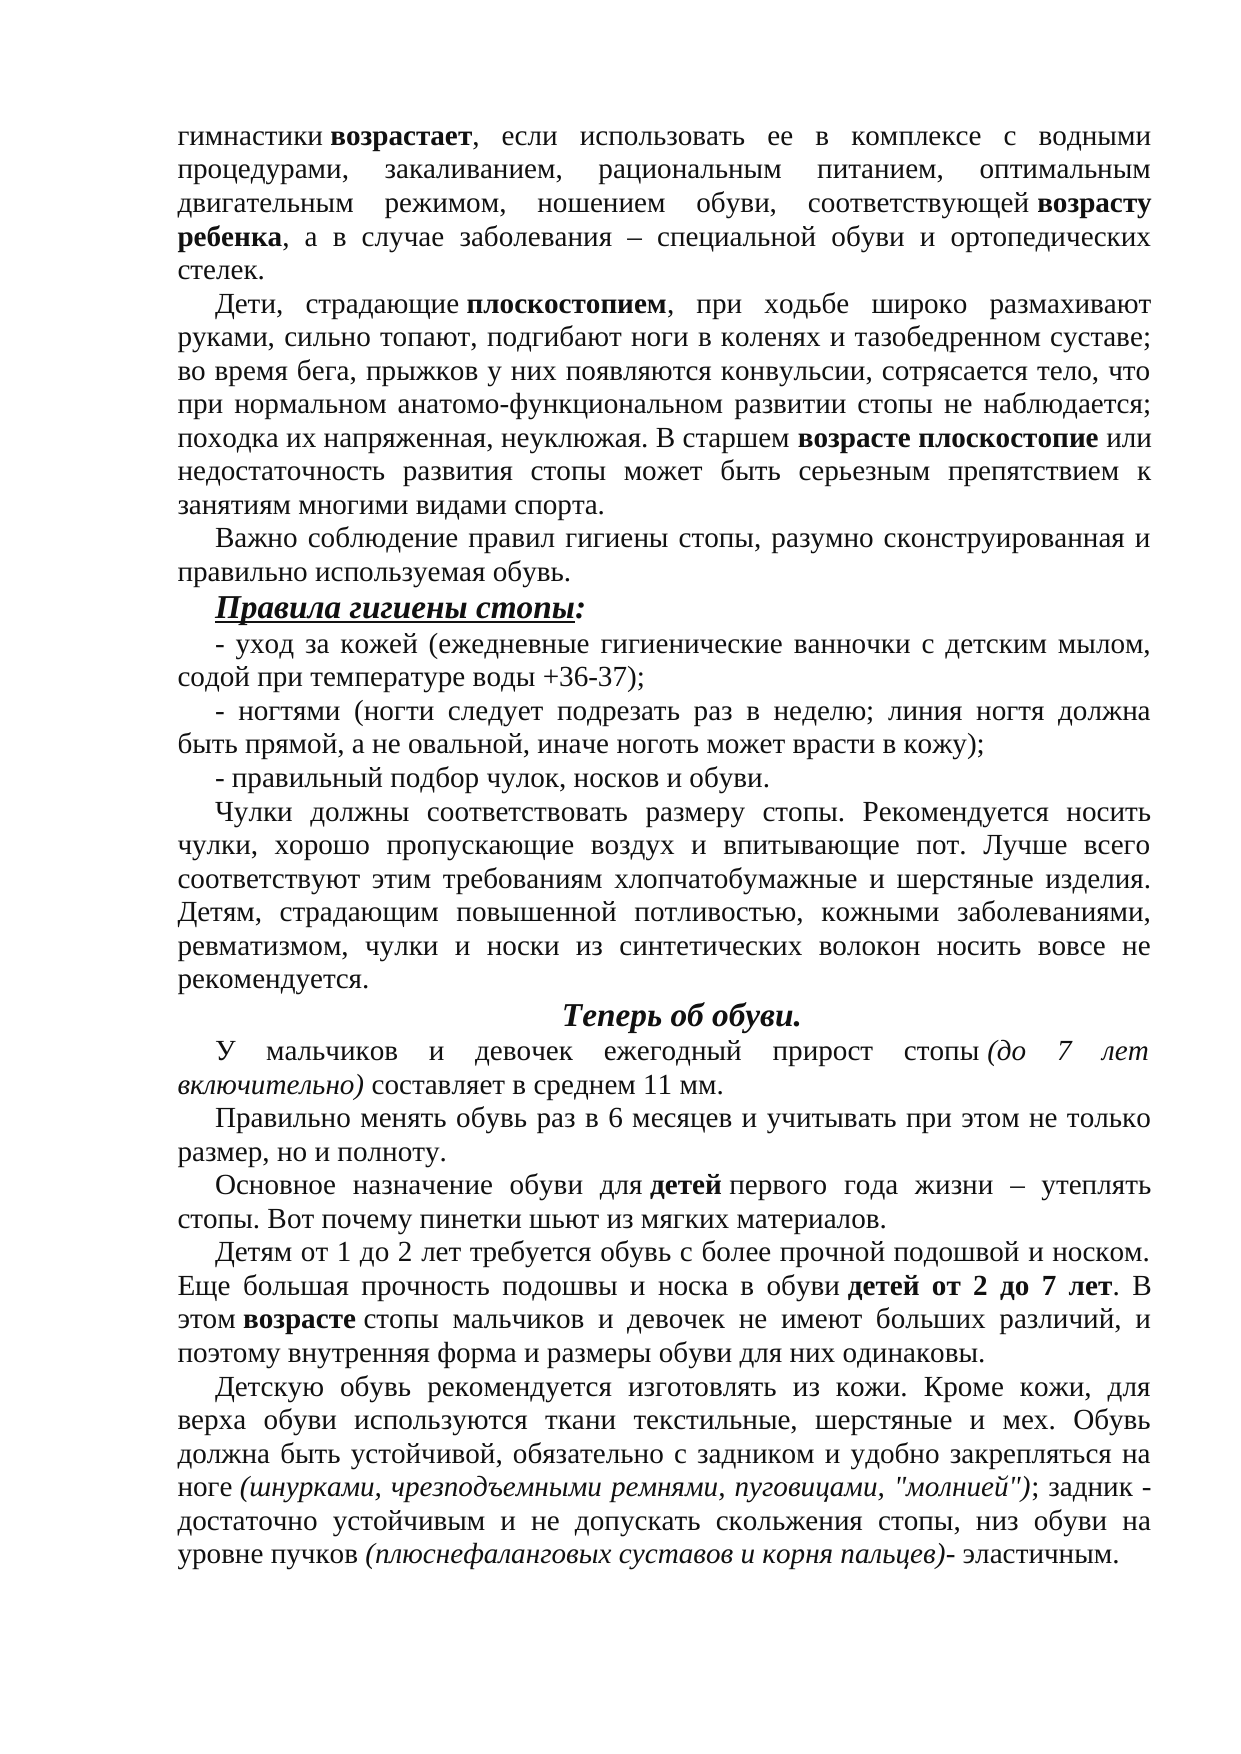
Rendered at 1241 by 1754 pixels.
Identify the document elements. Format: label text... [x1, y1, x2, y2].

text Основное назначение обуви для детей первого года жизни – утеплять стопы. Вот почему пинетки шьют из мягких материалов. [177, 1167, 1152, 1234]
text - правильный подбор чулок, носков и обуви. [177, 760, 1152, 794]
text Детскую обувь рекомендуется изготовлять из кожи. Кроме кожи, для верха обуви используются ткани текстильные, шерстяные и мех. Обувь должна быть устойчивой, обязательно с задником и удобно закрепляться на ноге (шнурками, чрезподъемными ремнями, пуговицами, "молнией"); задник - достаточно устойчивым и не допускать скольжения стопы, низ обуви на уровне пучков (плюснефаланговых суставов и корня пальцев)- эластичным. [177, 1369, 1152, 1570]
text У мальчиков и девочек ежегодный прирост стопы (до 7 лет включительно) составляет в среднем 11 мм. [177, 1033, 1152, 1100]
text Детям от 1 до 2 лет требуется обувь с более прочной подошвой и носком. Еще большая прочность подошвы и носка в обуви детей от 2 до 7 лет. В этом возрасте стопы мальчиков и девочек не имеют больших различий, и поэтому внутренняя форма и размеры обуви для них одинаковы. [177, 1234, 1152, 1369]
text - уход за кожей (ежедневные гигиенические ванночки с детским мылом, содой при температуре воды +36-37); [177, 626, 1152, 693]
text Дети, страдающие плоскостопием, при ходьбе широко размахивают руками, сильно топают, подгибают ноги в коленях и тазобедренном суставе; во время бега, прыжков у них появляются конвульсии, сотрясается тело, что при нормальном анатомо-функциональном развитии стопы не наблюдается; походка их напряженная, неуклюжая. В старшем возрасте плоскостопие или недостаточность развития стопы может быть серьезным препятствием к занятиям многими видами спорта. [177, 286, 1152, 521]
text - ногтями (ногти следует подрезать раз в неделю; линия ногтя должна быть прямой, а не овальной, иначе ноготь может врасти в кожу); [177, 693, 1152, 760]
text Теперь об обуви. [177, 995, 1152, 1033]
text Правила гигиены стопы: [177, 588, 1152, 626]
text Чулки должны соответствовать размеру стопы. Рекомендуется носить чулки, хорошо пропускающие воздух и впитывающие пот. Лучше всего соответствуют этим требованиям хлопчатобумажные и шерстяные изделия. Детям, страдающим повышенной потливостью, кожными заболеваниями, ревматизмом, чулки и носки из синтетических волокон носить вовсе не рекомендуется. [177, 794, 1152, 995]
text Важно соблюдение правил гигиены стопы, разумно сконструированная и правильно используемая обувь. [177, 521, 1152, 588]
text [177, 118, 1152, 286]
text Правильно менять обувь раз в 6 месяцев и учитывать при этом не только размер, но и полноту. [177, 1100, 1152, 1167]
